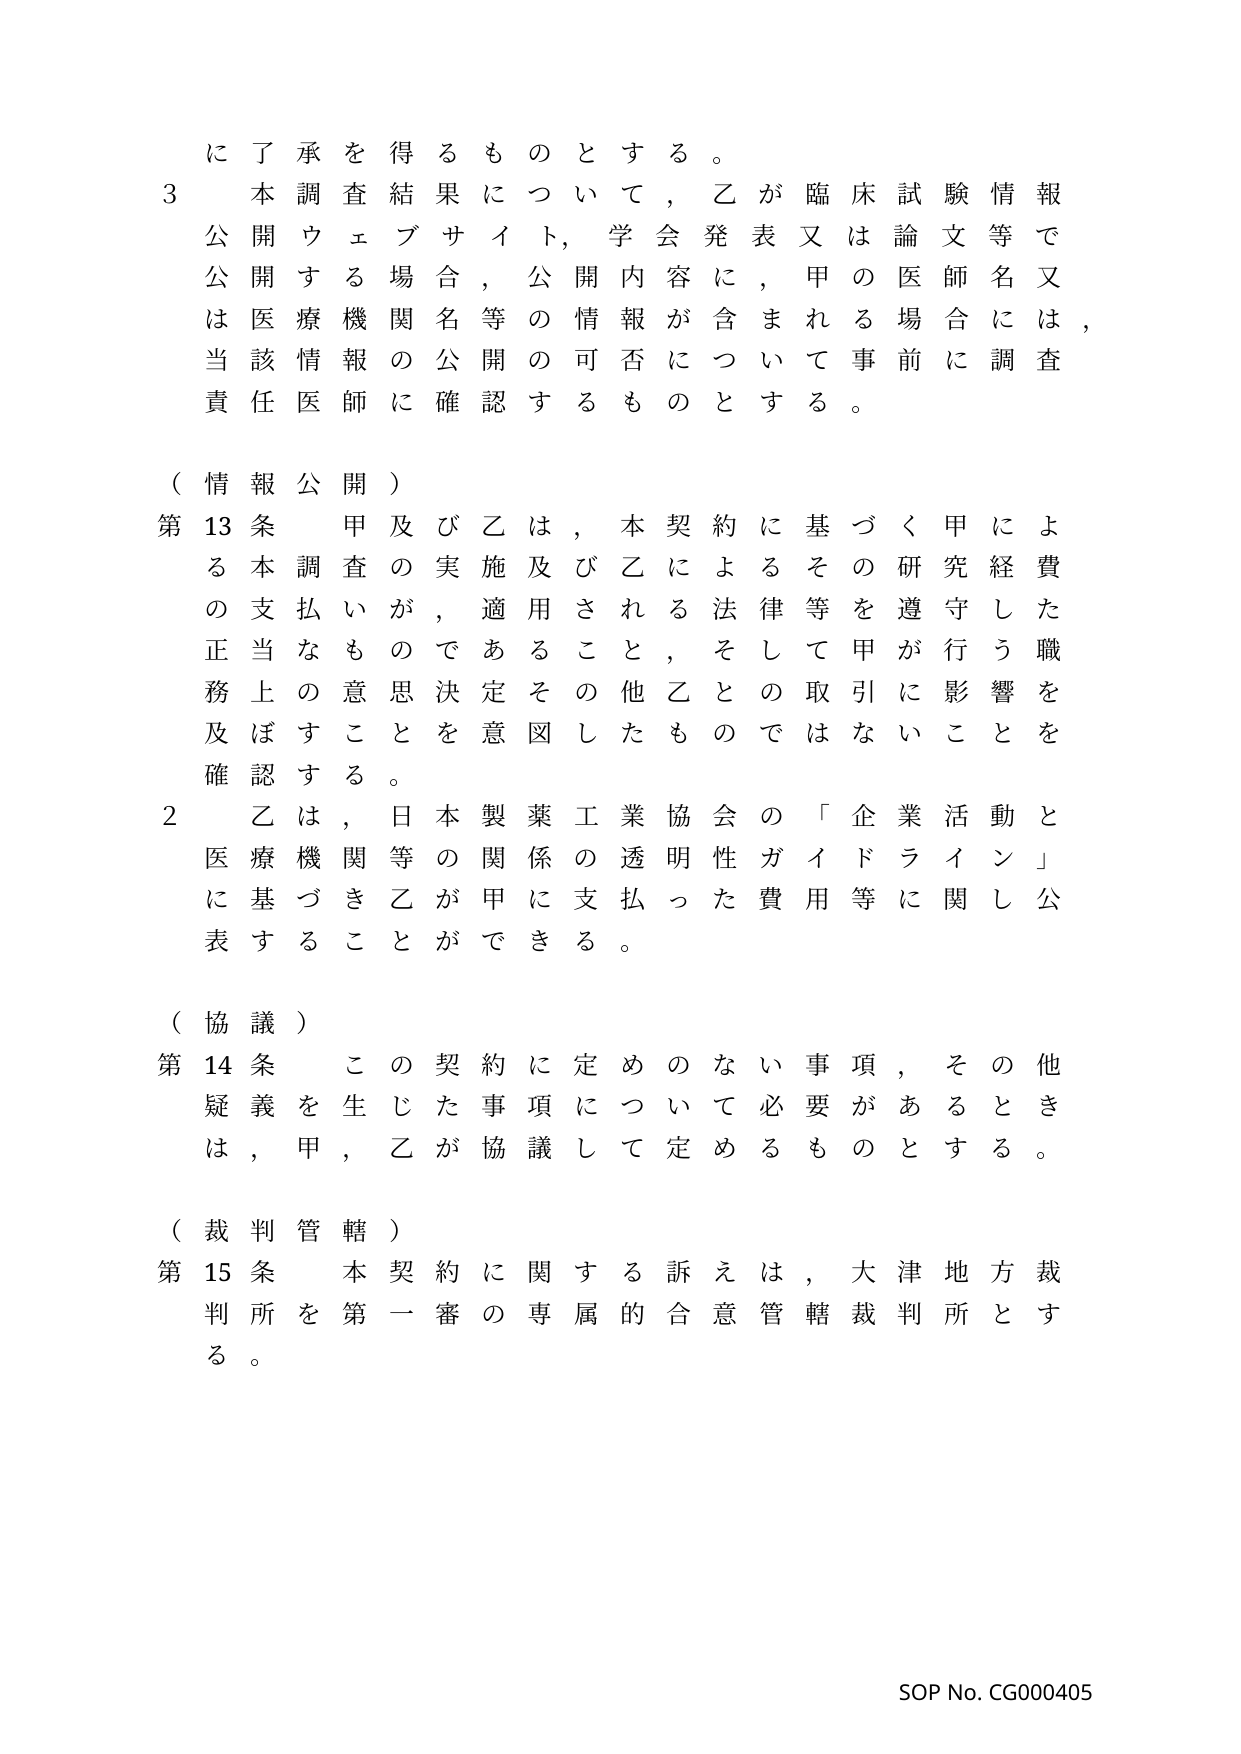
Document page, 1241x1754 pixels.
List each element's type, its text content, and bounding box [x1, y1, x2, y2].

text （情報公開） [158, 462, 1083, 504]
text （裁判管轄） [158, 1209, 1083, 1250]
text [158, 131, 1083, 172]
text （協議） [158, 1001, 1083, 1043]
text 第14条 この契約に定めのない事項，その他疑義を生じた事項について必要があるときは，甲，乙が協議して定めるものとする。 [158, 1043, 1083, 1167]
text 第15条 本契約に関する訴えは，大津地方裁判所を第一審の専属的合意管轄裁判所とする。 [158, 1250, 1083, 1374]
text 第13条 甲及び乙は，本契約に基づく甲による本調査の実施及び乙によるその研究経費の支払いが，適用される法律等を遵守した正当なものであること，そして甲が行う職務上の意思決定その他乙との取引に影響を及ぼすことを意図したものではないことを確認する。 [158, 504, 1083, 794]
text ２ 乙は，日本製薬工業協会の「企業活動と医療機関等の関係の透明性ガイドライン」に基づき乙が甲に支払った費用等に関し公表することができる。 [158, 794, 1083, 960]
text ３ 本調査結果について，乙が臨床試験情報公開ウェブサイト，学会発表又は論文等で公開する場合，公開内容に，甲の医師名又は医療機関名等の情報が含まれる場合には，当該情報の公開の可否について事前に調査責任医師に確認するものとする。 [158, 172, 1083, 421]
